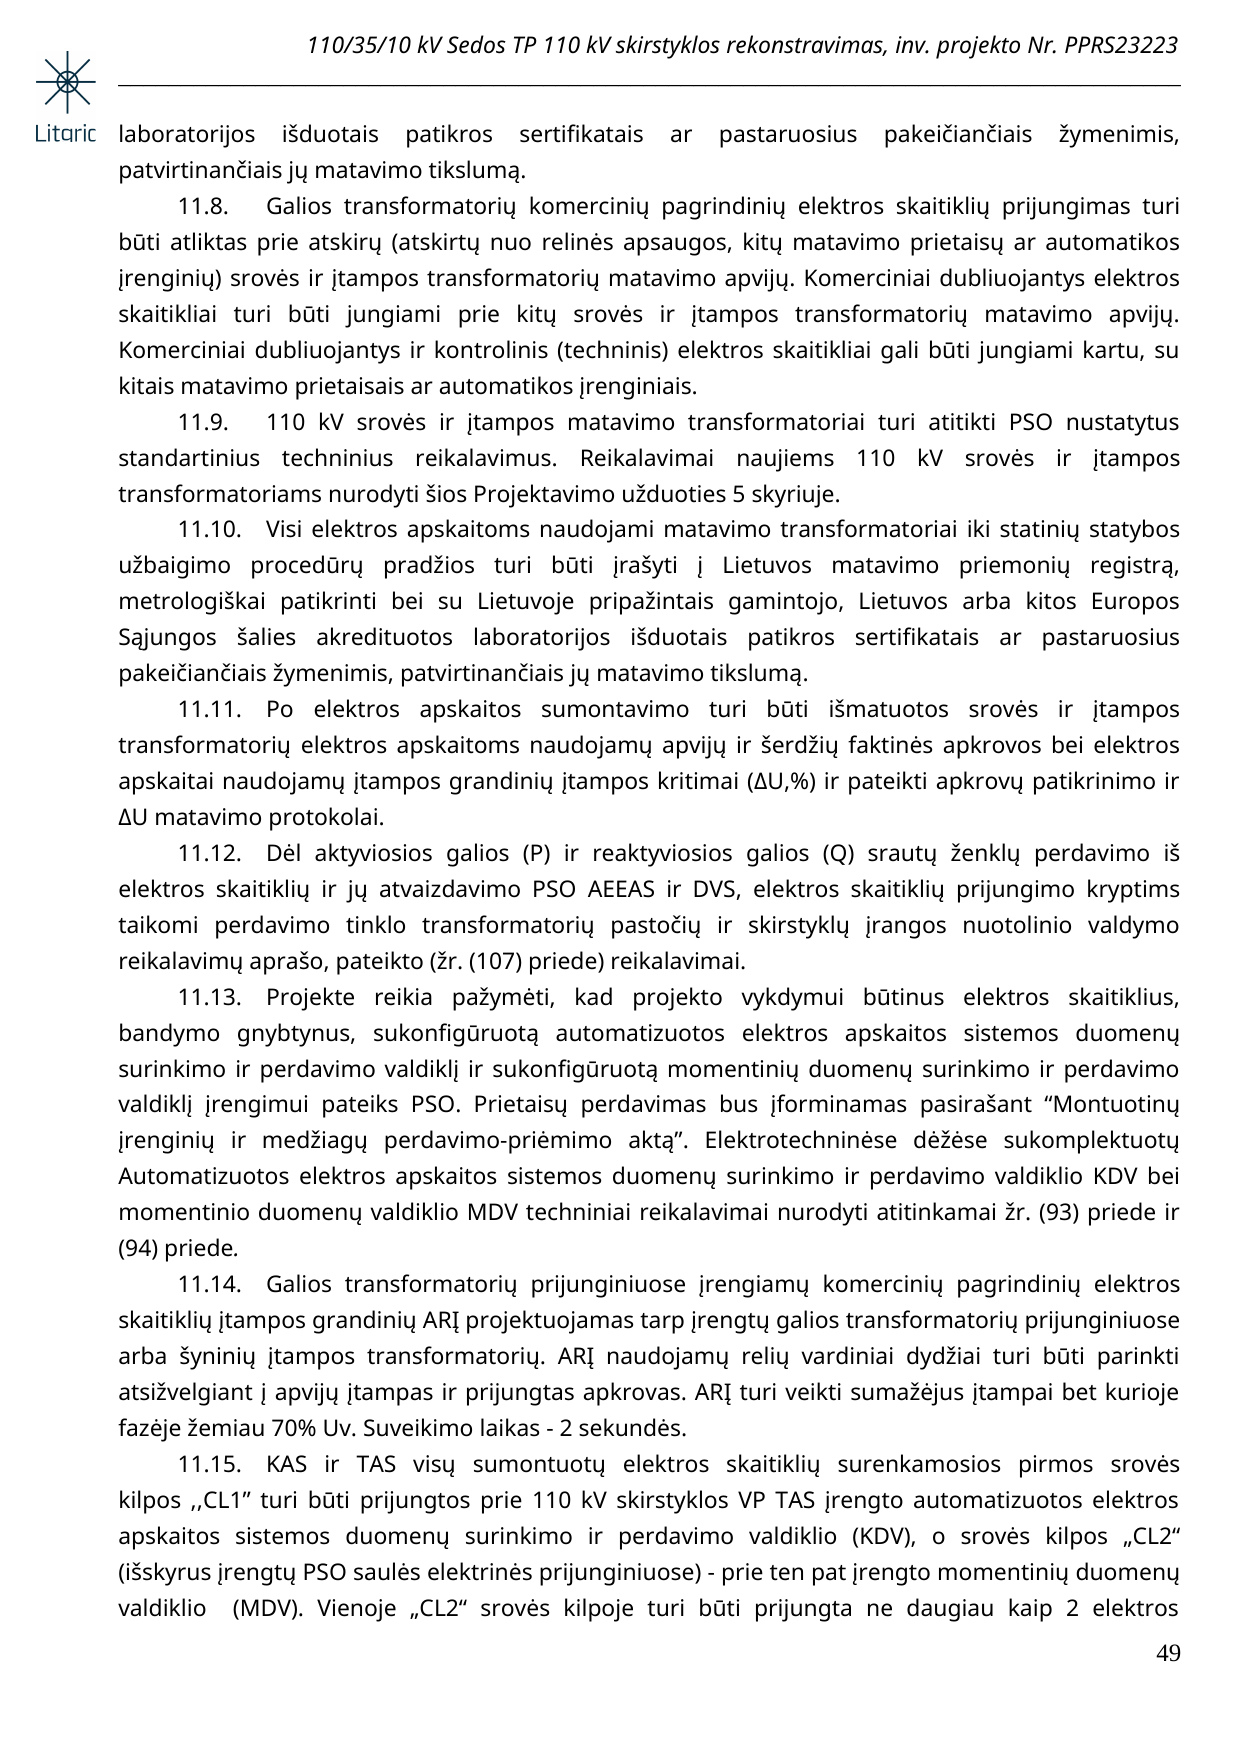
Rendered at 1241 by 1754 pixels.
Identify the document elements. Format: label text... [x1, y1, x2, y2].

list 110 kV srovės ir įtampos matavimo transformatoriai turi atitikti PSO nustatytus standartinius techninius reikalavimus. Reikalavimai naujiems 110 kV srovės ir įtampos transformatoriams nurodyti šios Projektavimo užduoties 5 skyriuje. [118, 406, 1181, 509]
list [118, 118, 1181, 185]
list Visi elektros apskaitoms naudojami matavimo transformatoriai iki statinių statybos užbaigimo procedūrų pradžios turi būti įrašyti į Lietuvos matavimo priemonių registrą, metrologiškai patikrinti bei su Lietuvoje pripažintais gamintojo, Lietuvos arba kitos Europos Sąjungos šalies akredituotos laboratorijos išduotais patikros sertifikatais ar pastaruosius pakeičiančiais žymenimis, patvirtinančiais jų matavimo tikslumą. [118, 513, 1181, 688]
list Galios transformatorių prijunginiuose įrengiamų komercinių pagrindinių elektros skaitiklių įtampos grandinių ARĮ projektuojamas tarp įrengtų galios transformatorių prijunginiuose arba šyninių įtampos transformatorių. ARĮ naudojamų relių vardiniai dydžiai turi būti parinkti atsižvelgiant į apvijų įtampas ir prijungtas apkrovas. ARĮ turi veikti sumažėjus įtampai bet kurioje fazėje žemiau 70% Uv. Suveikimo laikas - 2 sekundės. [118, 1268, 1181, 1443]
picture [36, 51, 96, 142]
list Po elektros apskaitos sumontavimo turi būti išmatuotos srovės ir įtampos transformatorių elektros apskaitoms naudojamų apvijų ir šerdžių faktinės apkrovos bei elektros apskaitai naudojamų įtampos grandinių įtampos kritimai (ΔU,%) ir pateikti apkrovų patikrinimo ir ΔU matavimo protokolai. [118, 693, 1181, 832]
list Galios transformatorių komercinių pagrindinių elektros skaitiklių prijungimas turi būti atliktas prie atskirų (atskirtų nuo relinės apsaugos, kitų matavimo prietaisų ar automatikos įrenginių) srovės ir įtampos transformatorių matavimo apvijų. Komerciniai dubliuojantys elektros skaitikliai turi būti jungiami prie kitų srovės ir įtampos transformatorių matavimo apvijų. Komerciniai dubliuojantys ir kontrolinis (techninis) elektros skaitikliai gali būti jungiami kartu, su kitais matavimo prietaisais ar automatikos įrenginiais. [118, 190, 1181, 401]
list Dėl aktyviosios galios (P) ir reaktyviosios galios (Q) srautų ženklų perdavimo iš elektros skaitiklių ir jų atvaizdavimo PSO AEEAS ir DVS, elektros skaitiklių prijungimo kryptims taikomi perdavimo tinklo transformatorių pastočių ir skirstyklų įrangos nuotolinio valdymo reikalavimų aprašo, pateikto (žr. (107) priede) reikalavimai. [118, 837, 1181, 976]
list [118, 1448, 1181, 1623]
list Projekte reikia pažymėti, kad projekto vykdymui būtinus elektros skaitiklius, bandymo gnybtynus, sukonfigūruotą automatizuotos elektros apskaitos sistemos duomenų surinkimo ir perdavimo valdiklį ir sukonfigūruotą momentinių duomenų surinkimo ir perdavimo valdiklį įrengimui pateiks PSO. Prietaisų perdavimas bus įforminamas pasirašant “Montuotinų įrenginių ir medžiagų perdavimo-priėmimo aktą”. Elektrotechninėse dėžėse sukomplektuotų Automatizuotos elektros apskaitos sistemos duomenų surinkimo ir perdavimo valdiklio KDV bei momentinio duomenų valdiklio MDV techniniai reikalavimai nurodyti atitinkamai žr. (93) priede ir (94) priede. [118, 981, 1181, 1263]
